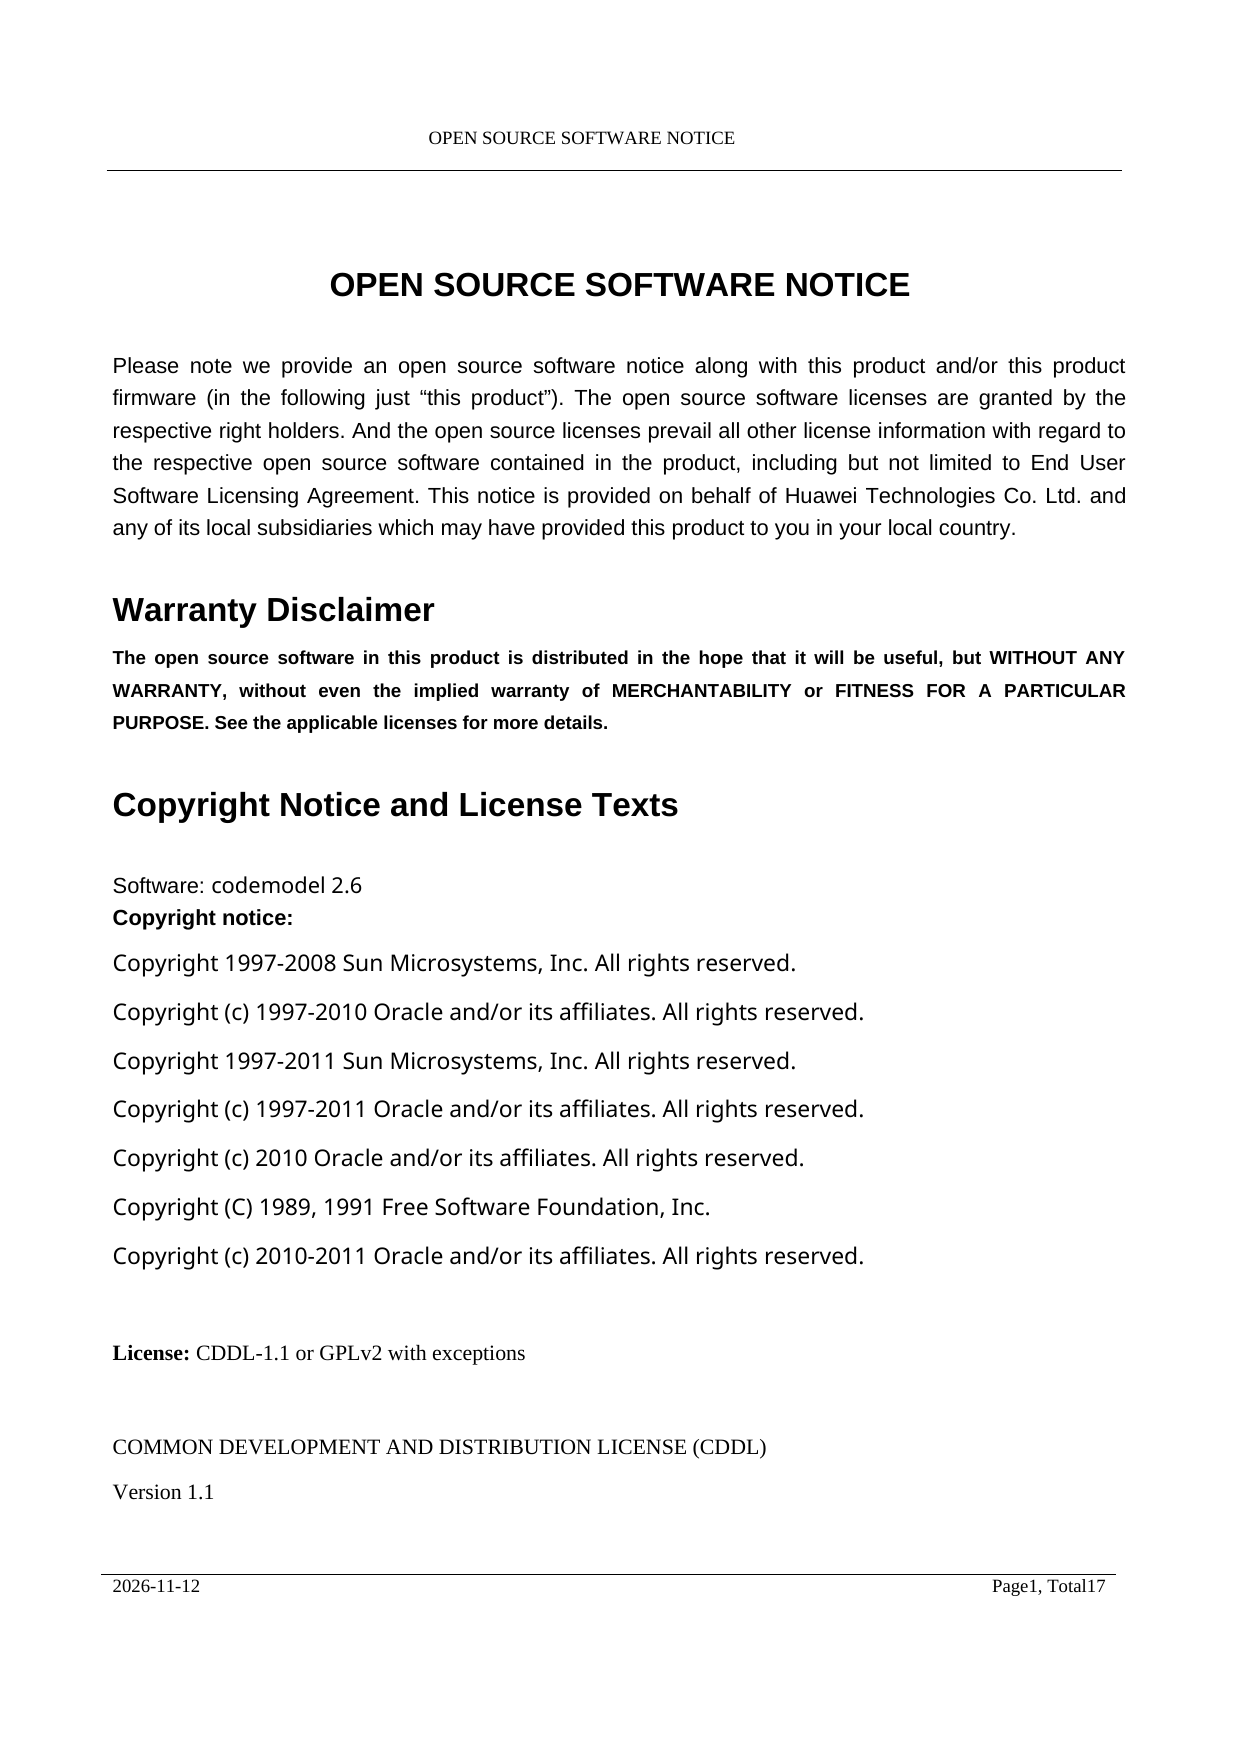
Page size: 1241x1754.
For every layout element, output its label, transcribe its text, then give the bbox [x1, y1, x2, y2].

text Copyright notice: [112, 901, 1128, 934]
text OPEN SOURCE SOFTWARE NOTICE [112, 251, 1128, 316]
text Please note we provide an open source software notice along with this product and/or this product firmware (in the following just “this product”). The open source software licenses are granted by the respective right holders. And the open source licenses prevail all other license information with regard to the respective open source software contained in the product, including but not limited to End User Software Licensing Agreement. This notice is provided on behalf of Huawei Technologies Co. Ltd. and any of its local subsidiaries which may have provided this product to you in your local country. [112, 349, 1128, 544]
text Warranty Disclaimer [112, 576, 1128, 641]
text COMMON DEVELOPMENT AND DISTRIBUTION LICENSE (CDDL) [112, 1382, 1128, 1463]
text The open source software in this product is distributed in the hope that it will be useful, but WITHOUT ANY WARRANTY, without even the implied warranty of MERCHANTABILITY or FITNESS FOR A PARTICULAR PURPOSE. See the applicable licenses for more details. [112, 641, 1128, 739]
text License: CDDL-1.1 or GPLv2 with exceptions [112, 1337, 1128, 1369]
text Software: codemodel 2.6 [112, 869, 1128, 901]
text Copyright Notice and License Texts [112, 771, 1128, 836]
text Copyright 1997-2008 Sun Microsystems, Inc. All rights reserved. Copyright (c) 1997-2010 Oracle and/or its affiliates. All rights reserved. Copyright 1997-2011 Sun Microsystems, Inc. All rights reserved. Copyright (c) 1997-2011 Oracle and/or its affiliates. All rights reserved. Copyright (c) 2010 Oracle and/or its affiliates. All rights reserved. Copyright (C) 1989, 1991 Free Software Foundation, Inc. Copyright (c) 2010-2011 Oracle and/or its affiliates. All rights reserved. [112, 947, 1128, 1320]
text Version 1.1 [112, 1476, 1128, 1508]
